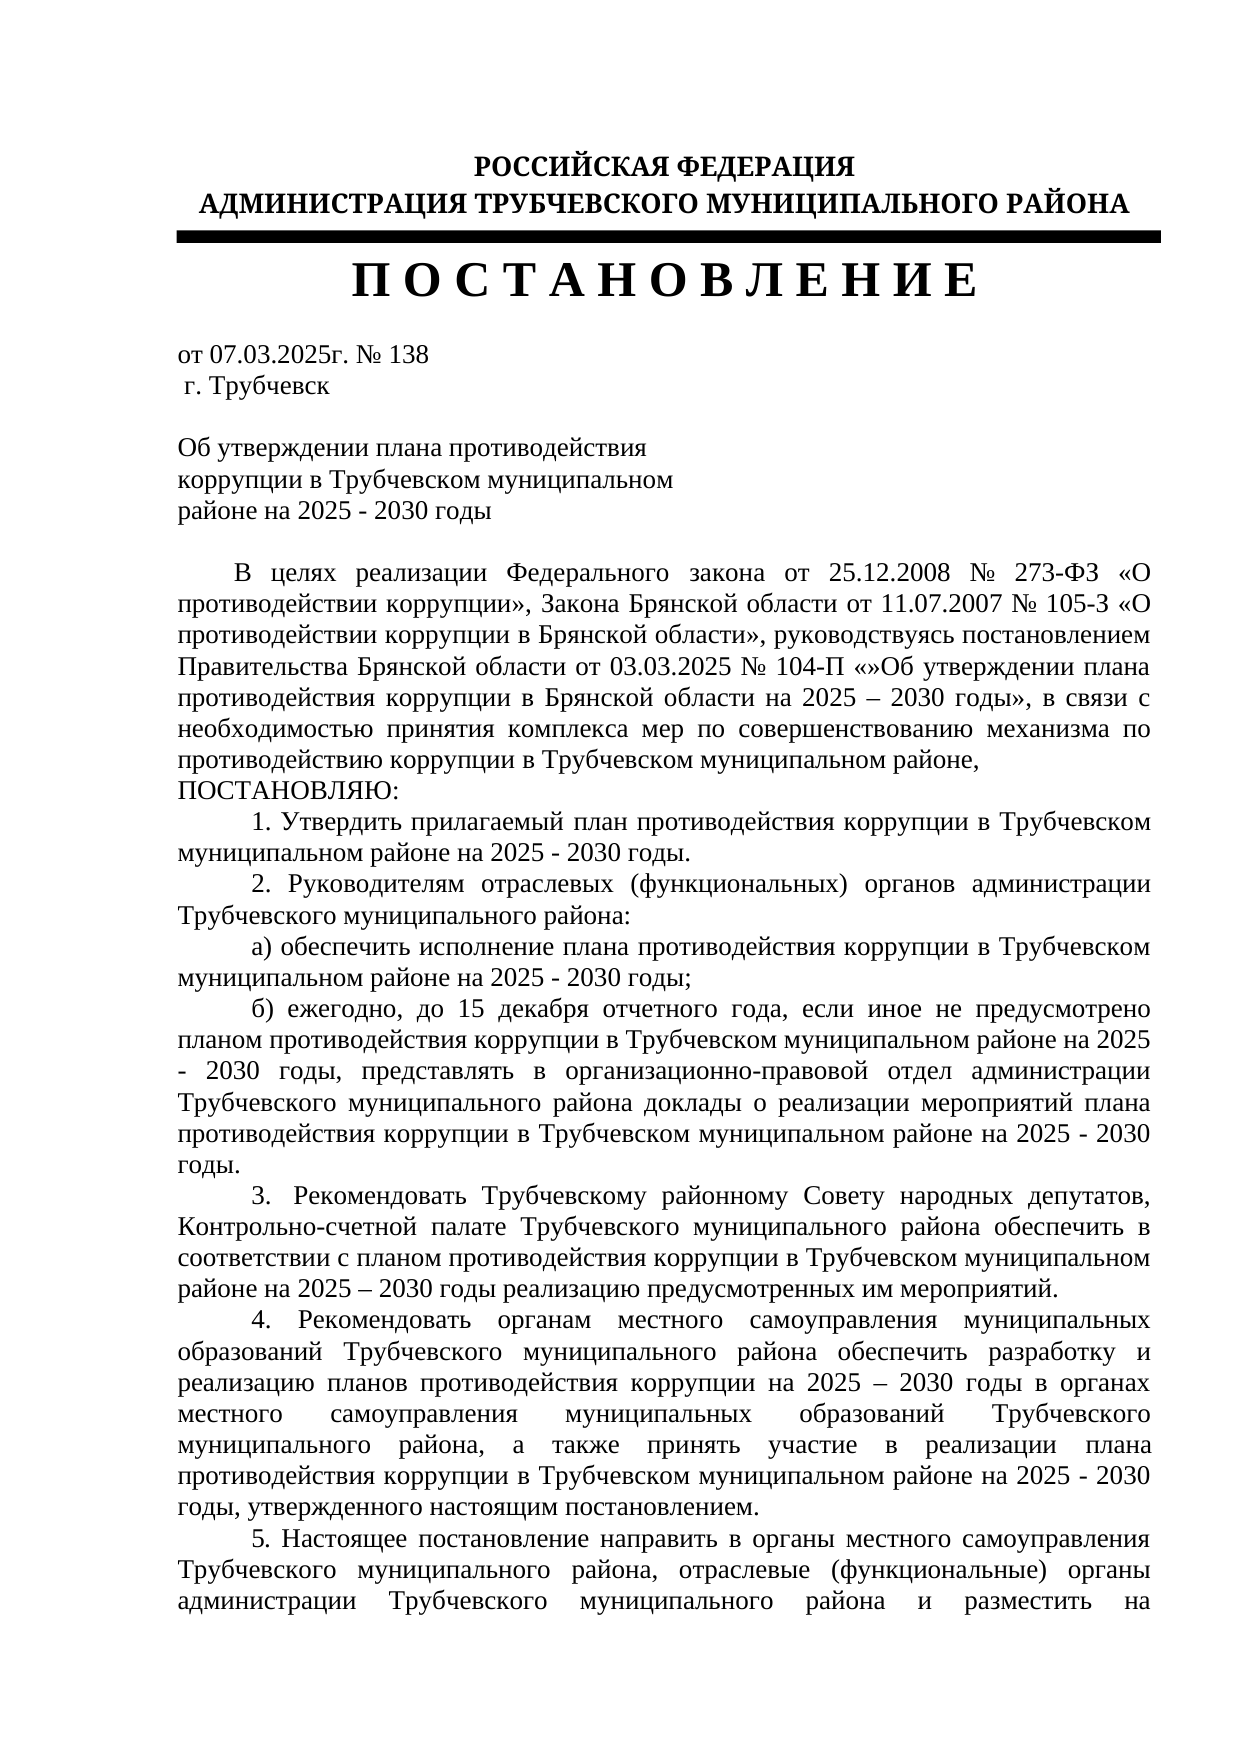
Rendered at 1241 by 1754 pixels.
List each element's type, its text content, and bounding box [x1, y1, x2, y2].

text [177, 1522, 1152, 1615]
text Об утверждении плана противодействия [177, 432, 1152, 463]
text районе на 2025 - 2030 годы [177, 494, 1152, 525]
text а) обеспечить исполнение плана противодействия коррупции в Трубчевском муниципальном районе на 2025 - 2030 годы; [177, 930, 1152, 992]
text коррупции в Трубчевском муниципальном [177, 463, 1152, 494]
text 4. Рекомендовать органам местного самоуправления муниципальных образований Трубчевского муниципального района обеспечить разработку и реализацию планов противодействия коррупции на 2025 – 2030 годы в органах местного самоуправления муниципальных образований Трубчевского муниципального района, а также принять участие в реализации плана противодействия коррупции в Трубчевском муниципальном районе на 2025 - 2030 годы, утвержденного настоящим постановлением. [177, 1304, 1152, 1522]
text 1. Утвердить прилагаемый план противодействия коррупции в Трубчевском муниципальном районе на 2025 - 2030 годы. [177, 805, 1152, 868]
text г. Трубчевск [177, 369, 1152, 400]
text П О С Т А Н О В Л Е Н И Е [177, 249, 1152, 307]
text б) ежегодно, до 15 декабря отчетного года, если иное не предусмотрено планом противодействия коррупции в Трубчевском муниципальном районе на 2025 - 2030 годы, представлять в организационно-правовой отдел администрации Трубчевского муниципального района доклады о реализации мероприятий плана противодействия коррупции в Трубчевском муниципальном районе на 2025 - 2030 годы. [177, 992, 1152, 1179]
text АДМИНИСТРАЦИЯ ТРУБЧЕВСКОГО МУНИЦИПАЛЬНОГО РАЙОНА [177, 184, 1152, 221]
text ПОСТАНОВЛЯЮ: [177, 774, 1152, 805]
text 2. Руководителям отраслевых (функциональных) органов администрации Трубчевского муниципального района: [177, 868, 1152, 930]
text от 07.03.2025г. № 138 [177, 338, 1152, 369]
text В целях реализации Федерального закона от 25.12.2008 № 273-ФЗ «О противодействии коррупции», Закона Брянской области от 11.07.2007 № 105-З «О противодействии коррупции в Брянской области», руководствуясь постановлением Правительства Брянской области от 03.03.2025 № 104-П «»Об утверждении плана противодействия коррупции в Брянской области на 2025 – 2030 годы», в связи с необходимостью принятия комплекса мер по совершенствованию механизма по противодействию коррупции в Трубчевском муниципальном районе, [177, 556, 1152, 774]
text РОССИЙСКАЯ ФЕДЕРАЦИЯ [177, 148, 1152, 184]
text 3. Рекомендовать Трубчевскому районному Совету народных депутатов, Контрольно-счетной палате Трубчевского муниципального района обеспечить в соответствии с планом противодействия коррупции в Трубчевском муниципальном районе на 2025 – 2030 годы реализацию предусмотренных им мероприятий. [177, 1179, 1152, 1304]
